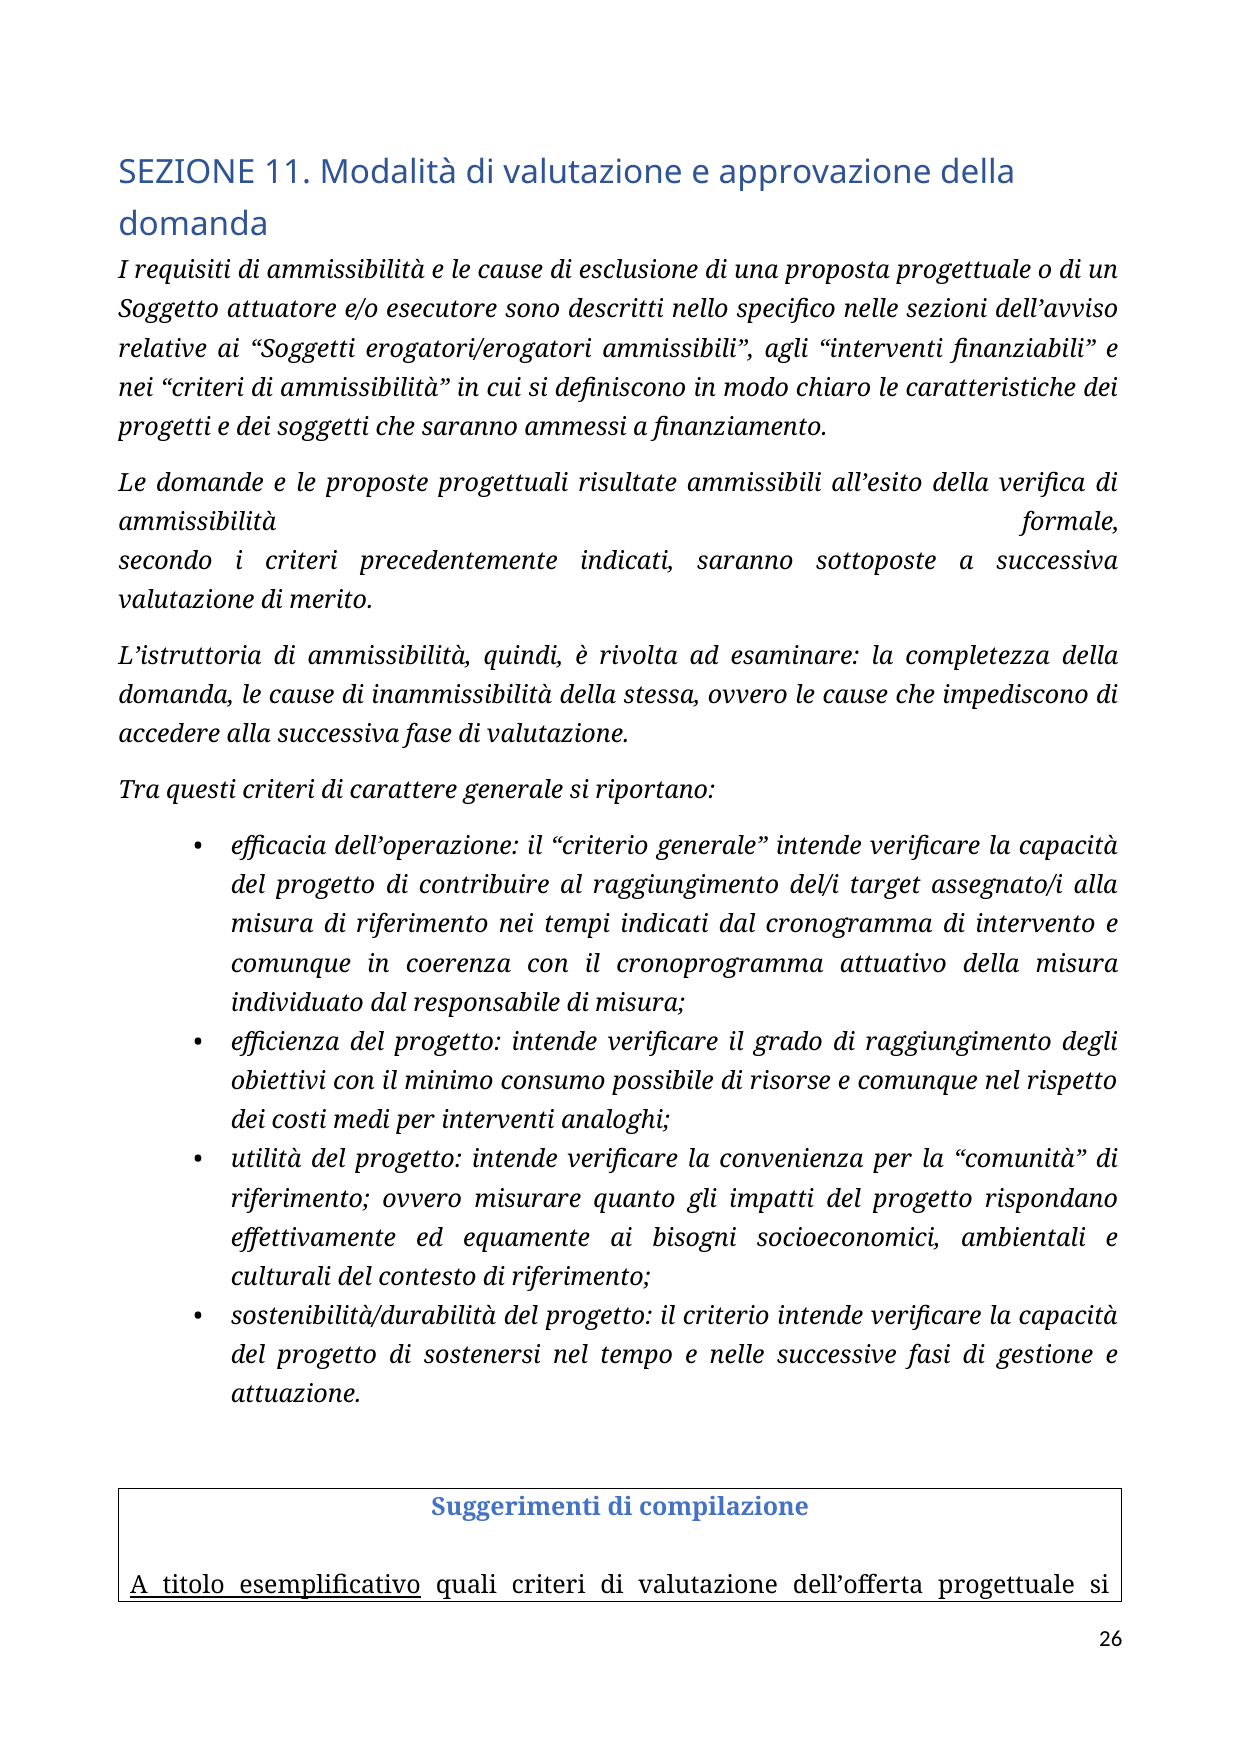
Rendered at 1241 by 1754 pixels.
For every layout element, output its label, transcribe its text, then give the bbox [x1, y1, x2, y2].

text L’istruttoria di ammissibilità, quindi, è rivolta ad esaminare: la completezza della domanda, le cause di inammissibilità della stessa, ovvero le cause che impediscono di accedere alla successiva fase di valutazione. [118, 638, 1122, 750]
subtitle SEZIONE 11. Modalità di valutazione e approvazione della domanda [118, 148, 1122, 245]
list utilità del progetto: intende verificare la convenienza per la “comunità” di riferimento; ovvero misurare quanto gli impatti del progetto rispondano effettivamente ed equamente ai bisogni socioeconomici, ambientali e culturali del contesto di riferimento; [193, 1141, 1122, 1293]
text I requisiti di ammissibilità e le cause di esclusione di una proposta progettuale o di un Soggetto attuatore e/o esecutore sono descritti nello specifico nelle sezioni dell’avviso relative ai “Soggetti erogatori/erogatori ammissibili”, agli “interventi finanziabili” e nei “criteri di ammissibilità” in cui si definiscono in modo chiaro le caratteristiche dei progetti e dei soggetti che saranno ammessi a finanziamento. [118, 252, 1122, 443]
list efficacia dell’operazione: il “criterio generale” intende verificare la capacità del progetto di contribuire al raggiungimento del/i target assegnato/i alla misura di riferimento nei tempi indicati dal cronogramma di intervento e comunque in coerenza con il cronoprogramma attuativo della misura individuato dal responsabile di misura; [193, 828, 1122, 1018]
list sostenibilità/durabilità del progetto: il criterio intende verificare la capacità del progetto di sostenersi nel tempo e nelle successive fasi di gestione e attuazione. [193, 1298, 1122, 1410]
text Le domande e le proposte progettuali risultate ammissibili all’esito della verifica di ammissibilità formale, secondo i criteri precedentemente indicati, saranno sottoposte a successiva valutazione di merito. [118, 464, 1122, 616]
text Tra questi criteri di carattere generale si riportano: [118, 772, 1122, 806]
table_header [119, 1489, 1121, 1601]
list efficienza del progetto: intende verificare il grado di raggiungimento degli obiettivi con il minimo consumo possibile di risorse e comunque nel rispetto dei costi medi per interventi analoghi; [193, 1024, 1122, 1136]
